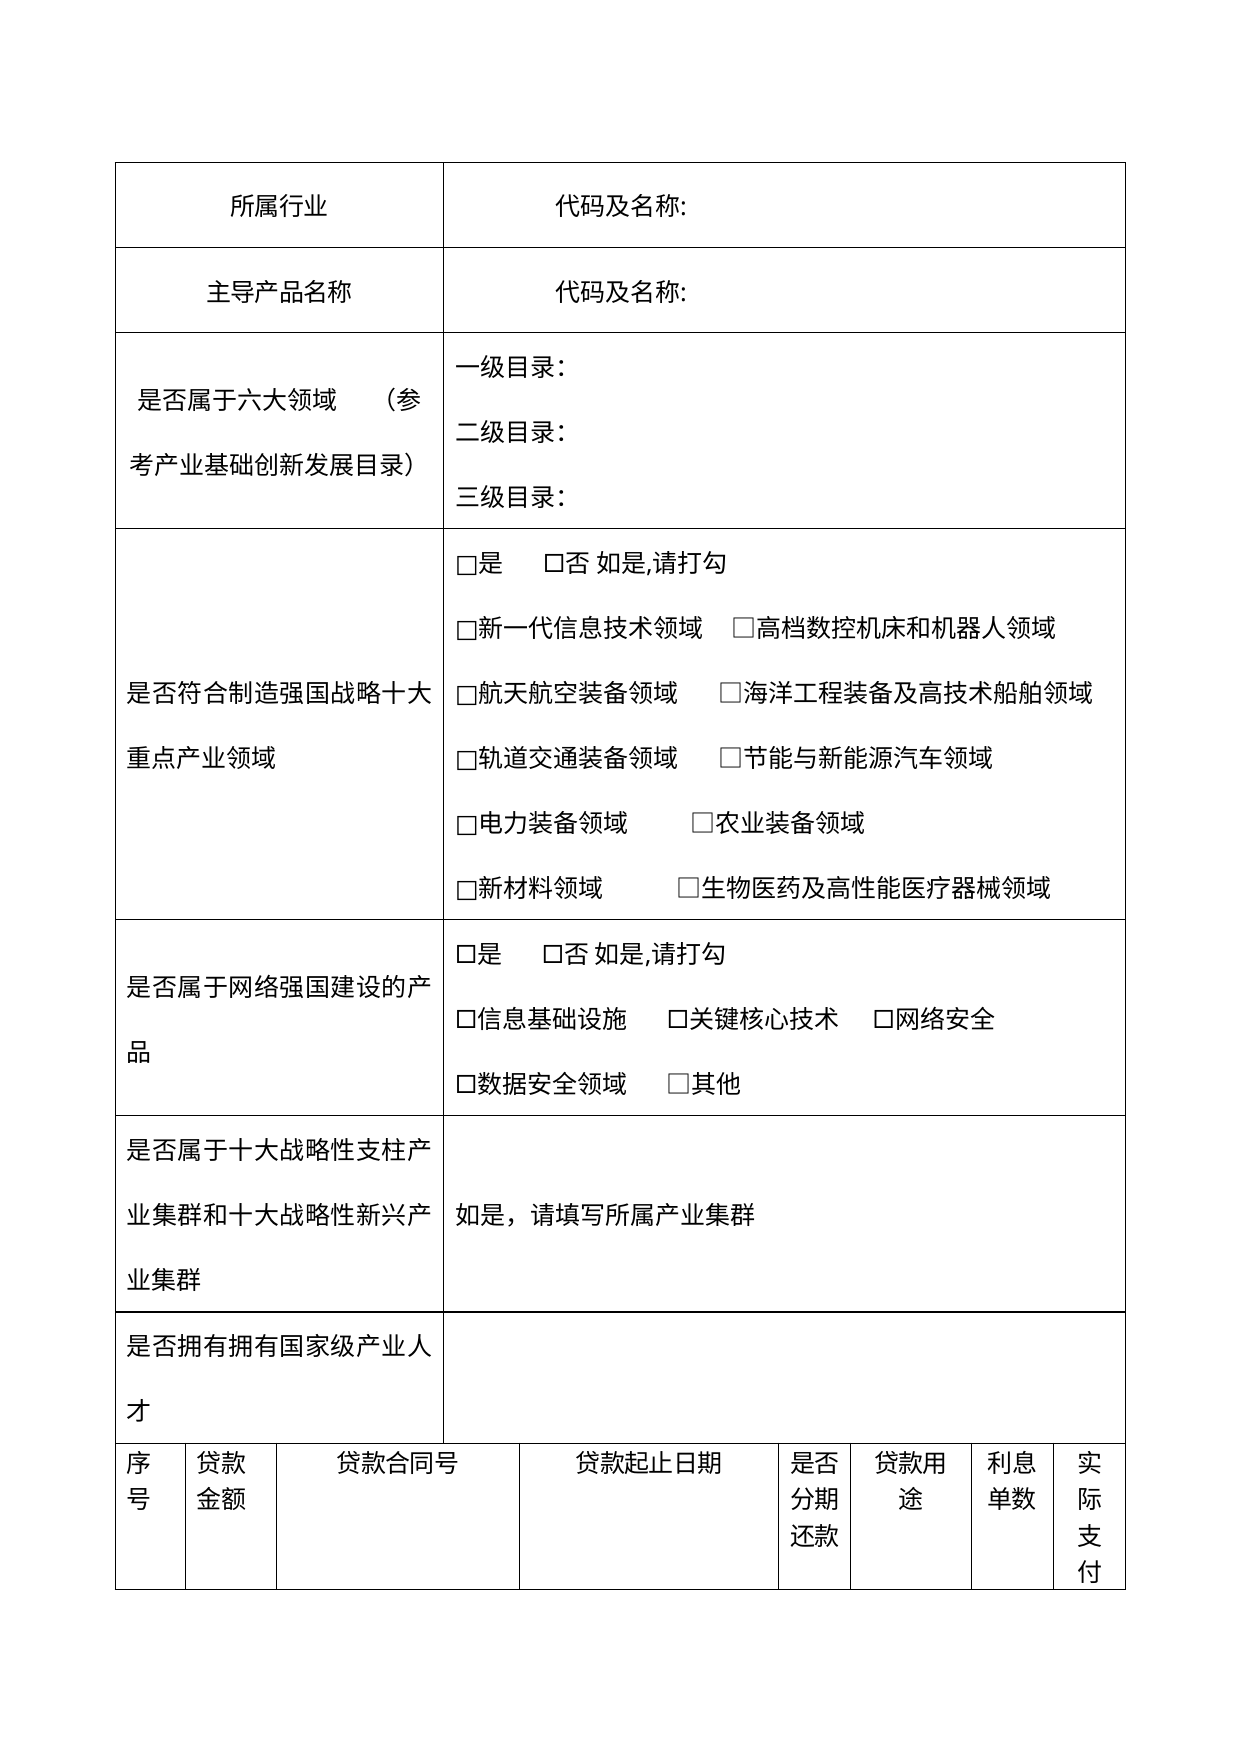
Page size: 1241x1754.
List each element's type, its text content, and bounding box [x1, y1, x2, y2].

table_cell 主导产品名称 [116, 248, 443, 332]
table_cell 贷款金额 [186, 1444, 276, 1588]
table_cell 是否属于网络强国建设的产品 [116, 920, 443, 1115]
table_cell 代码及名称: [444, 248, 1125, 332]
table_cell 贷款用途 [851, 1444, 971, 1588]
table_cell 序号 [116, 1444, 185, 1588]
table_cell 如是，请填写所属产业集群 [444, 1116, 1125, 1311]
table_cell [444, 1313, 1125, 1442]
table_cell 贷款合同号 [277, 1444, 519, 1588]
table_cell 利息单数 [972, 1444, 1053, 1588]
table_cell 贷款起止日期 [520, 1444, 778, 1588]
table_cell 是否属于六大领域 （参考产业基础创新发展目录） [116, 333, 443, 528]
table_cell 实际支付利息 [1054, 1444, 1125, 1588]
table_cell 是否分期还款 [779, 1444, 850, 1588]
table_cell 所属行业 [116, 163, 443, 247]
table_cell 代码及名称: [444, 163, 1125, 247]
table_cell 是否符合制造强国战略十大重点产业领域 [116, 529, 443, 919]
